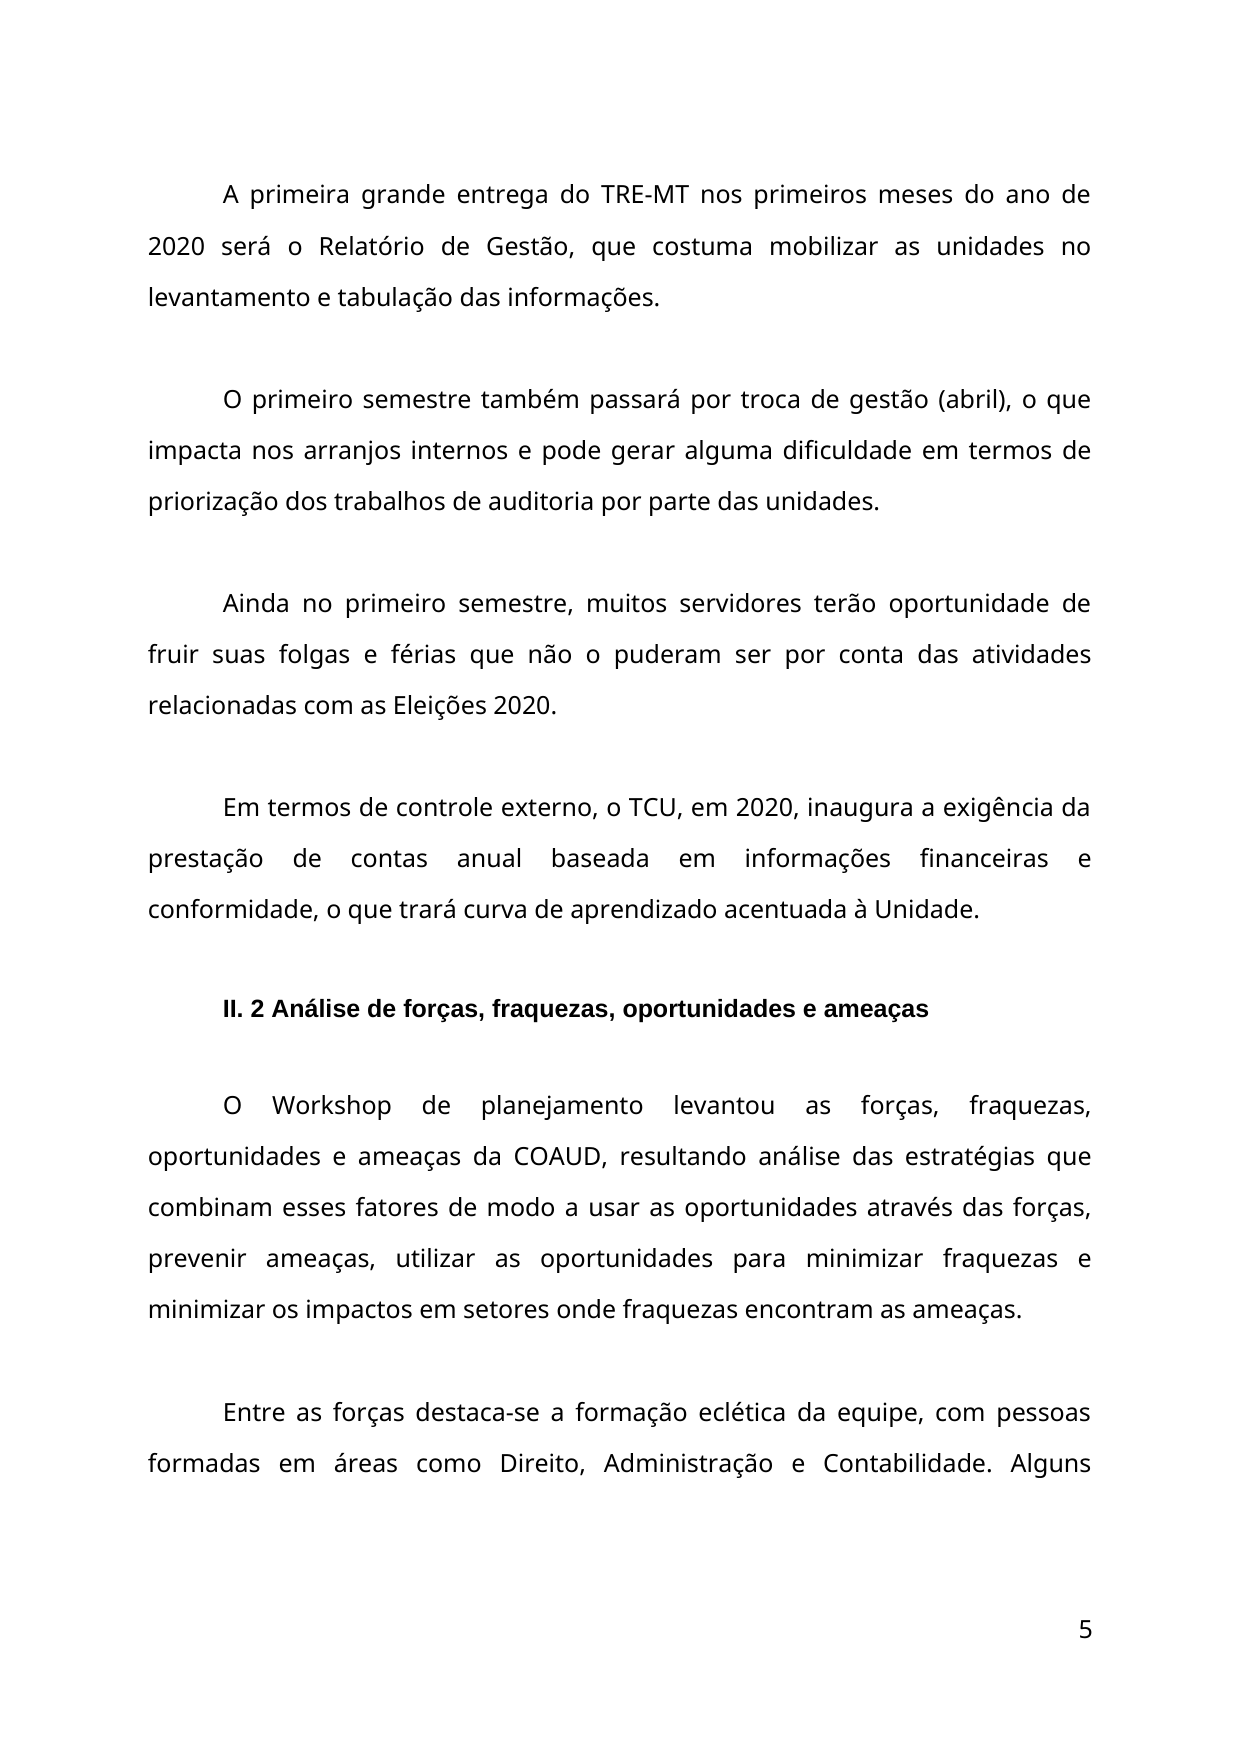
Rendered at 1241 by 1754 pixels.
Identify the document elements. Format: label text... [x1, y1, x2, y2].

text Ainda no primeiro semestre, muitos servidores terão oportunidade de fruir suas folgas e férias que não o puderam ser por conta das atividades relacionadas com as Eleições 2020. [148, 586, 1092, 722]
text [148, 1394, 1092, 1479]
text A primeira grande entrega do TRE-MT nos primeiros meses do ano de 2020 será o Relatório de Gestão, que costuma mobilizar as unidades no levantamento e tabulação das informações. [148, 177, 1092, 313]
text Em termos de controle externo, o TCU, em 2020, inaugura a exigência da prestação de contas anual baseada em informações financeiras e conformidade, o que trará curva de aprendizado acentuada à Unidade. [148, 790, 1092, 926]
text O primeiro semestre também passará por troca de gestão (abril), o que impacta nos arranjos internos e pode gerar alguma dificuldade em termos de priorização dos trabalhos de auditoria por parte das unidades. [148, 381, 1092, 517]
text O Workshop de planejamento levantou as forças, fraquezas, oportunidades e ameaças da COAUD, resultando análise das estratégias que combinam esses fatores de modo a usar as oportunidades através das forças, prevenir ameaças, utilizar as oportunidades para minimizar fraquezas e minimizar os impactos em setores onde fraquezas encontram as ameaças. [148, 1088, 1092, 1326]
subtitle II. 2 Análise de forças, fraquezas, oportunidades e ameaças [148, 994, 1092, 1023]
